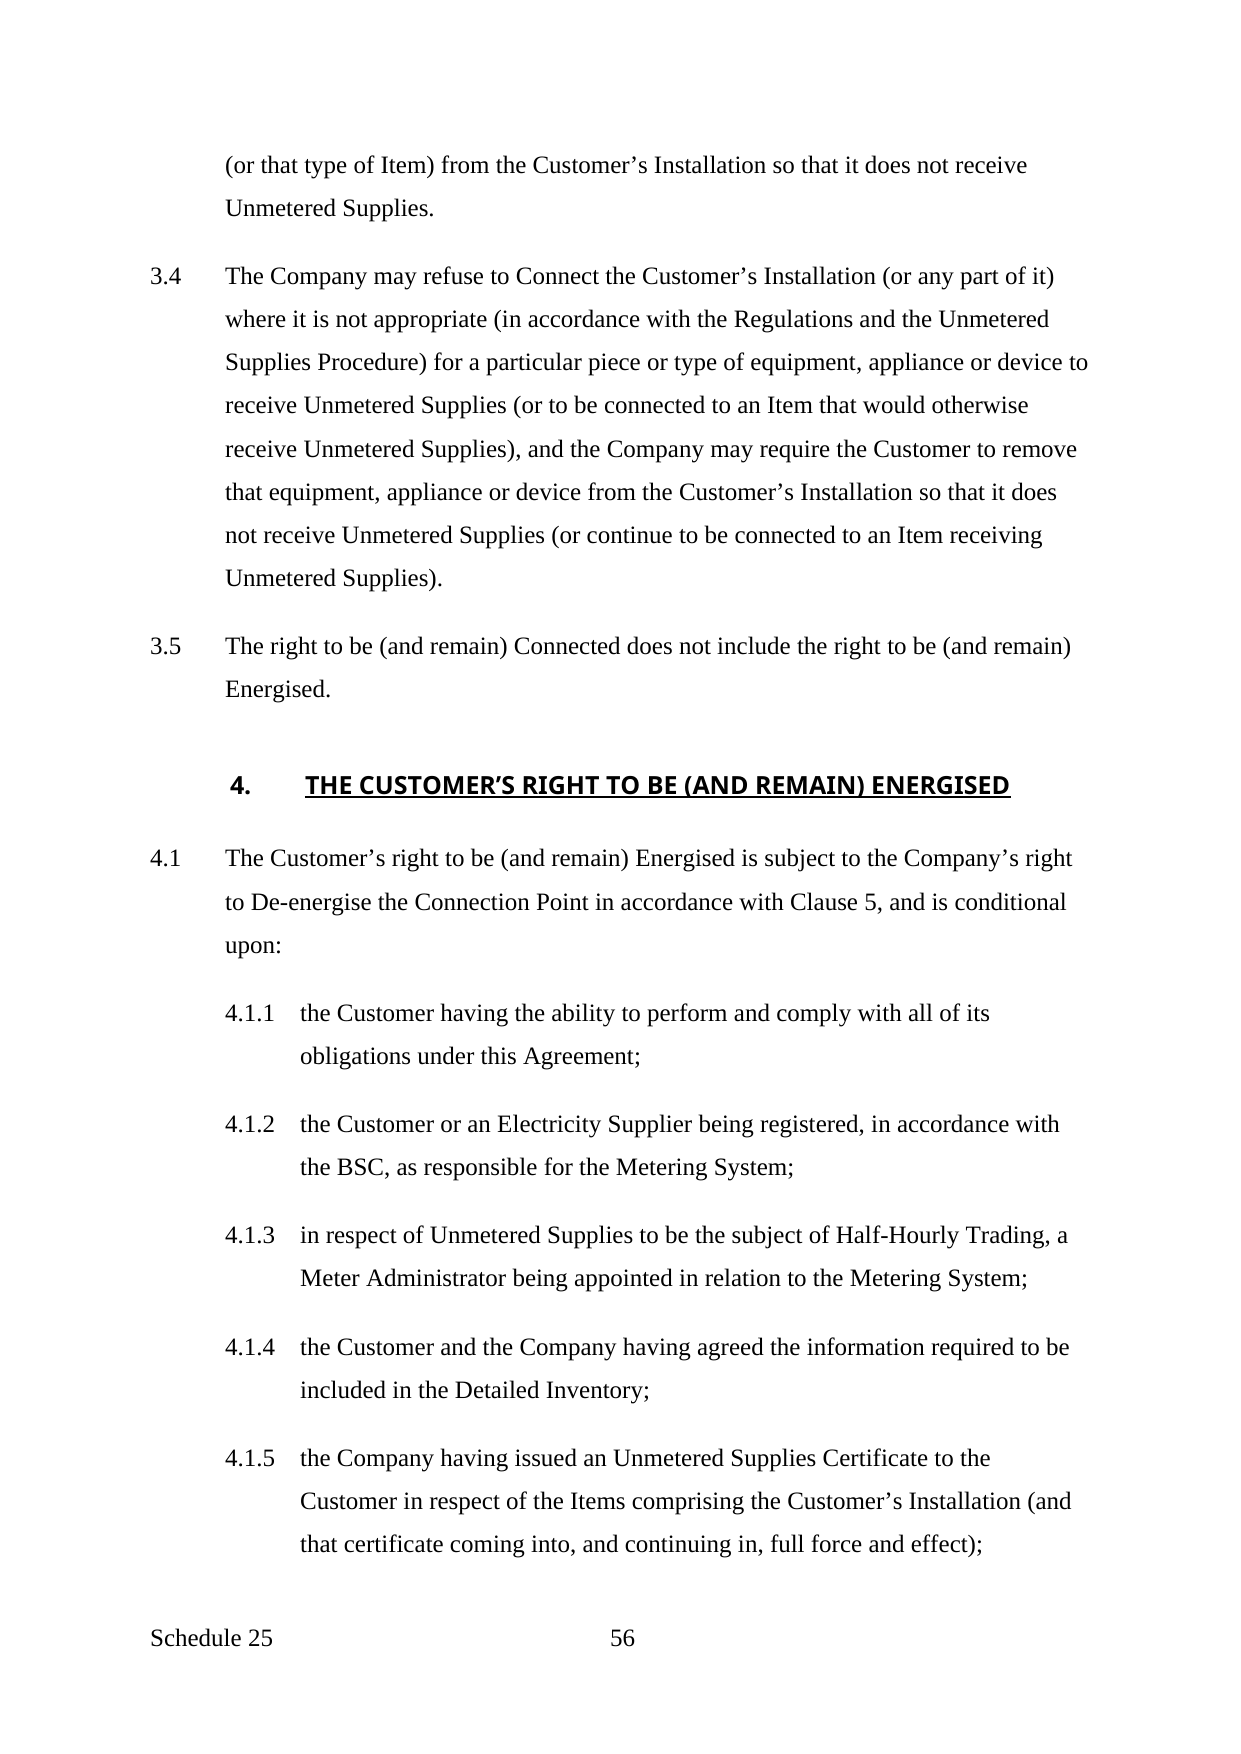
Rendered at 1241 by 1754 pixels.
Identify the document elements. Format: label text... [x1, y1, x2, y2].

subtitle in respect of Unmetered Supplies to be the subject of Half-Hourly Trading, a Meter Administrator being appointed in relation to the Metering System; [225, 1220, 1090, 1292]
subtitle The Company may refuse to Connect the Customer’s Installation (or any part of it) where it is not appropriate (in accordance with the Regulations and the Unmetered Supplies Procedure) for a particular piece or type of equipment, appliance or device to receive Unmetered Supplies (or to be connected to an Item that would otherwise receive Unmetered Supplies), and the Company may require the Customer to remove that equipment, appliance or device from the Customer’s Installation so that it does not receive Unmetered Supplies (or continue to be connected to an Item receiving Unmetered Supplies). [150, 261, 1090, 592]
subtitle the Company having issued an Unmetered Supplies Certificate to the Customer in respect of the Items comprising the Customer’s Installation (and that certificate coming into, and continuing in, full force and effect); [225, 1443, 1090, 1558]
subtitle the Customer having the ability to perform and comply with all of its obligations under this Agreement; [225, 998, 1090, 1070]
subtitle The right to be (and remain) Connected does not include the right to be (and remain) Energised. [150, 631, 1090, 703]
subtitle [150, 150, 1090, 222]
subtitle THE CUSTOMER’S RIGHT TO BE (AND REMAIN) ENERGISED [150, 767, 1090, 802]
subtitle the Customer and the Company having agreed the information required to be included in the Detailed Inventory; [225, 1332, 1090, 1403]
subtitle The Customer’s right to be (and remain) Energised is subject to the Company’s right to De-energise the Connection Point in accordance with Clause 5, and is conditional upon: [150, 843, 1090, 958]
subtitle the Customer or an Electricity Supplier being registered, in accordance with the BSC, as responsible for the Metering System; [225, 1109, 1090, 1181]
